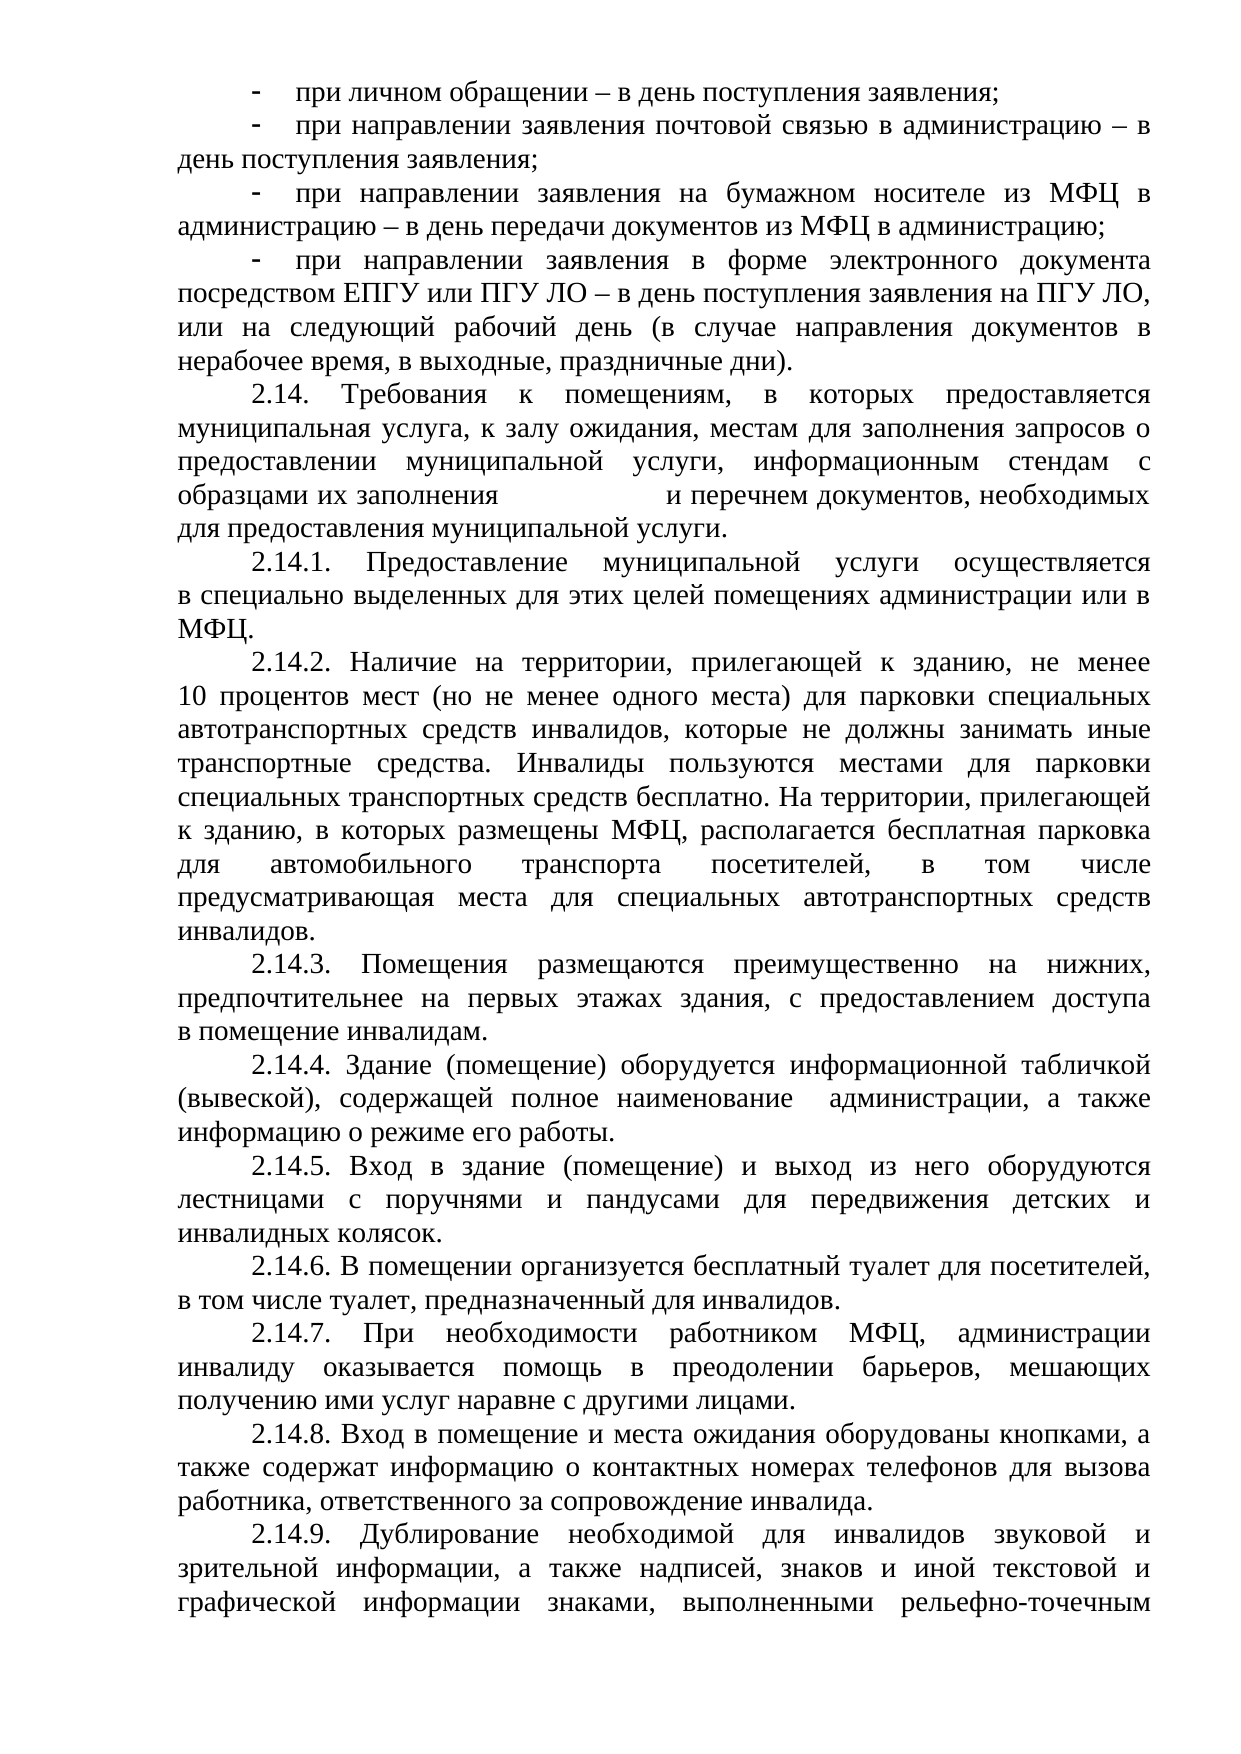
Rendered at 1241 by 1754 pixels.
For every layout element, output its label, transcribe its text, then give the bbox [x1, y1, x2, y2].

text 2.14.7. При необходимости работником МФЦ, администрации инвалиду оказывается помощь в преодолении барьеров, мешающих получению ими услуг наравне с другими лицами. [177, 1315, 1152, 1416]
list при направлении заявления на бумажном носителе из МФЦ в администрацию – в день передачи документов из МФЦ в администрацию; [177, 175, 1152, 242]
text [177, 1517, 1152, 1617]
text 2.14. Требования к помещениям, в которых предоставляется муниципальная услуга, к залу ожидания, местам для заполнения запросов о предоставлении муниципальной услуги, информационным стендам с образцами их заполнения и перечнем документов, необходимых для предоставления муниципальной услуги. [177, 376, 1152, 544]
text 2.14.1. Предоставление муниципальной услуги осуществляется в специально выделенных для этих целей помещениях администрации или в МФЦ. [177, 544, 1152, 644]
text 2.14.6. В помещении организуется бесплатный туалет для посетителей, в том числе туалет, предназначенный для инвалидов. [177, 1248, 1152, 1315]
text 2.14.2. Наличие на территории, прилегающей к зданию, не менее 10 процентов мест (но не менее одного места) для парковки специальных автотранспортных средств инвалидов, которые не должны занимать иные транспортные средства. Инвалиды пользуются местами для парковки специальных транспортных средств бесплатно. На территории, прилегающей к зданию, в которых размещены МФЦ, располагается бесплатная парковка для автомобильного транспорта посетителей, в том числе предусматривающая места для специальных автотранспортных средств инвалидов. [177, 644, 1152, 946]
text 2.14.4. Здание (помещение) оборудуется информационной табличкой (вывеской), содержащей полное наименование администрации, а также информацию о режиме его работы. [177, 1047, 1152, 1148]
text 2.14.5. Вход в здание (помещение) и выход из него оборудуются лестницами с поручнями и пандусами для передвижения детских и инвалидных колясок. [177, 1148, 1152, 1248]
list при личном обращении – в день поступления заявления; [177, 74, 1152, 107]
list при направлении заявления в форме электронного документа посредством ЕПГУ или ПГУ ЛО – в день поступления заявления на ПГУ ЛО, или на следующий рабочий день (в случае направления документов в нерабочее время, в выходные, праздничные дни). [177, 242, 1152, 376]
text 2.14.3. Помещения размещаются преимущественно на нижних, предпочтительнее на первых этажах здания, с предоставлением доступа в помещение инвалидам. [177, 946, 1152, 1047]
text 2.14.8. Вход в помещение и места ожидания оборудованы кнопками, а также содержат информацию о контактных номерах телефонов для вызова работника, ответственного за сопровождение инвалида. [177, 1416, 1152, 1517]
list при направлении заявления почтовой связью в администрацию – в день поступления заявления; [177, 107, 1152, 175]
